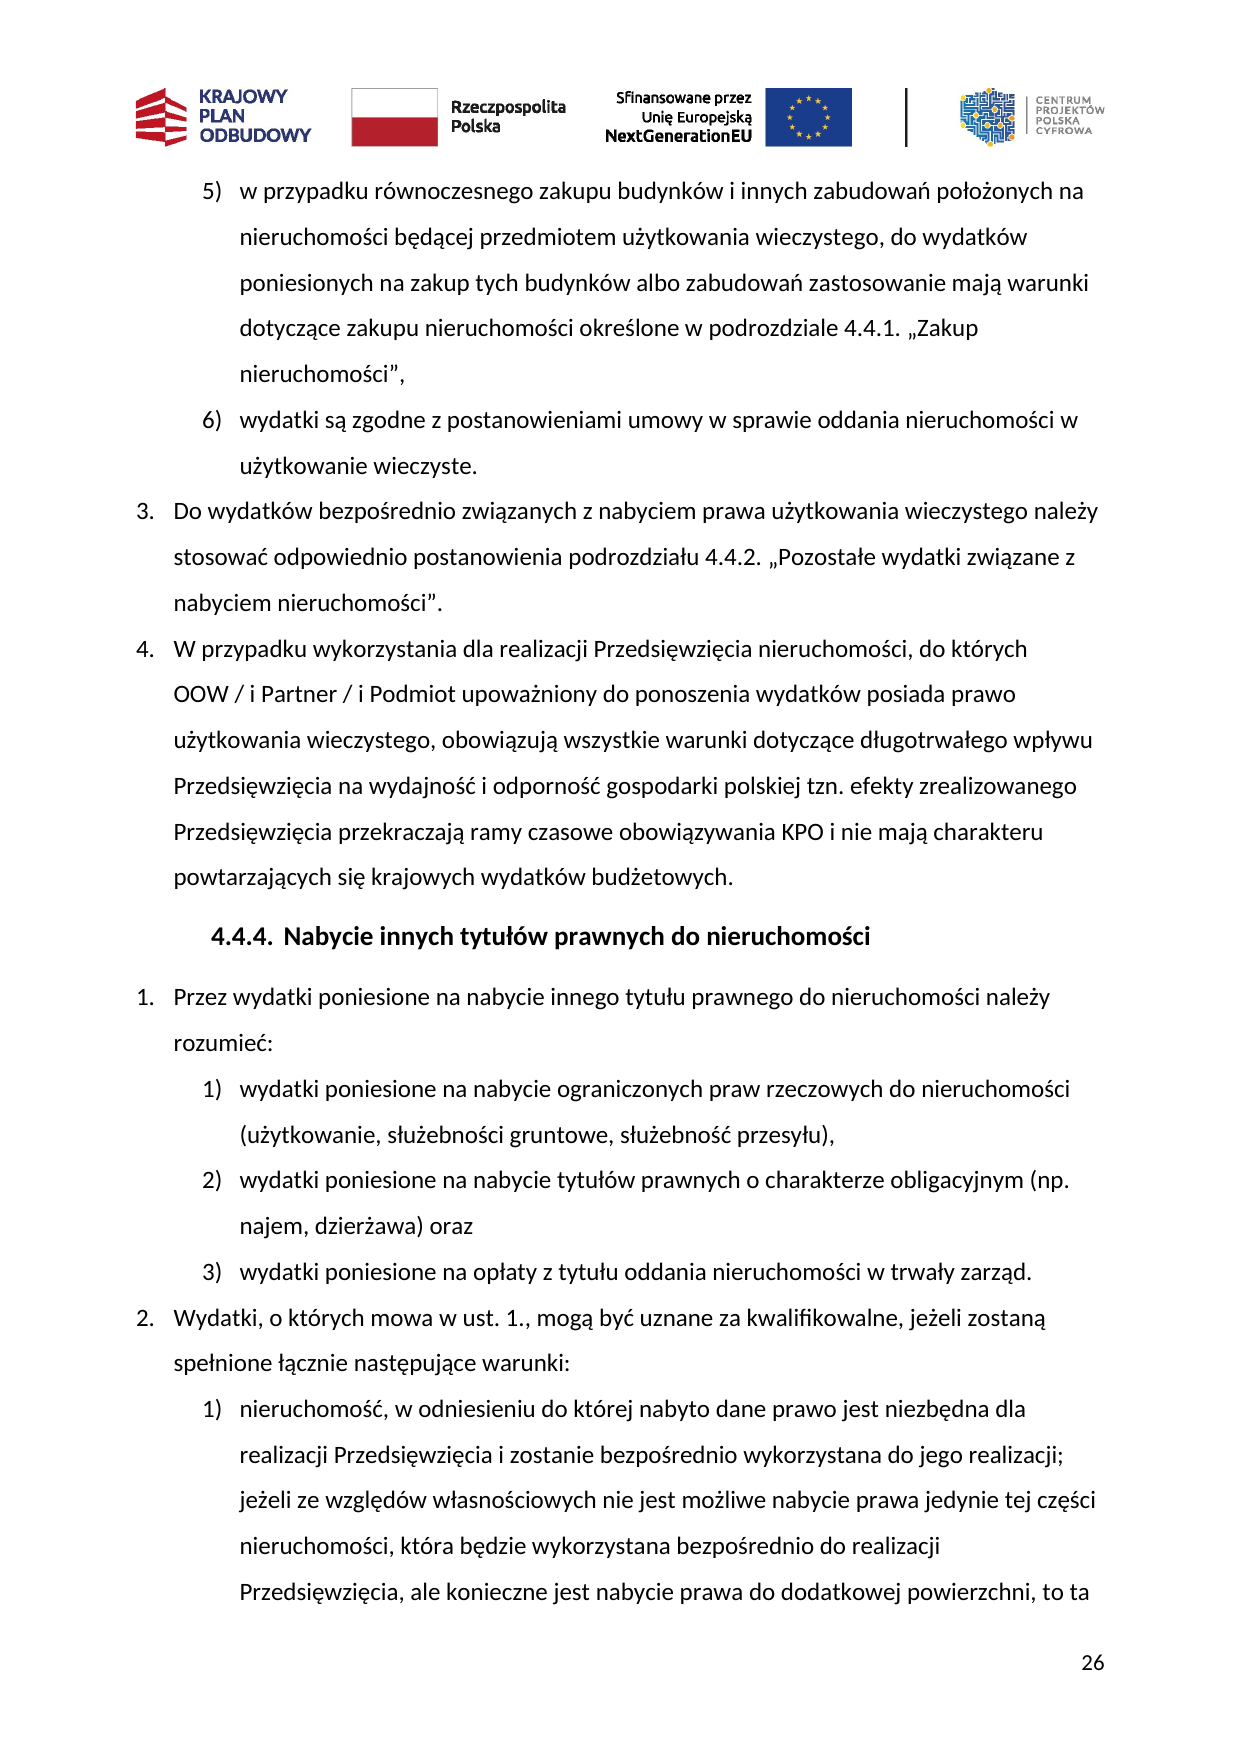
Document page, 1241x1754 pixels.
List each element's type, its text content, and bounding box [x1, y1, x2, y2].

list Do wydatków bezpośrednio związanych z nabyciem prawa użytkowania wieczystego należy stosować odpowiednio postanowienia podrozdziału 4.4.2. „Pozostałe wydatki związane z nabyciem nieruchomości”. [136, 496, 1104, 617]
list w przypadku równoczesnego zakupu budynków i innych zabudowań położonych na nieruchomości będącej przedmiotem użytkowania wieczystego, do wydatków poniesionych na zakup tych budynków albo zabudowań zastosowanie mają warunki dotyczące zakupu nieruchomości określone w podrozdziale 4.4.1. „Zakup nieruchomości”, [202, 175, 1104, 389]
list Przez wydatki poniesione na nabycie innego tytułu prawnego do nieruchomości należy rozumieć: [136, 982, 1104, 1058]
list Wydatki, o których mowa w ust. 1., mogą być uznane za kwalifikowalne, jeżeli zostaną spełnione łącznie następujące warunki: [136, 1302, 1104, 1378]
list W przypadku wykorzystania dla realizacji Przedsięwzięcia nieruchomości, do których OOW / i Partner / i Podmiot upoważniony do ponoszenia wydatków posiada prawo użytkowania wieczystego, obowiązują wszystkie warunki dotyczące długotrwałego wpływu Przedsięwzięcia na wydajność i odporność gospodarki polskiej tzn. efekty zrealizowanego Przedsięwzięcia przekraczają ramy czasowe obowiązywania KPO i nie mają charakteru powtarzających się krajowych wydatków budżetowych. [136, 633, 1104, 892]
picture [135, 88, 1105, 147]
list wydatki poniesione na nabycie tytułów prawnych o charakterze obligacyjnym (np. najem, dzierżawa) oraz [202, 1164, 1104, 1241]
subtitle Nabycie innych tytułów prawnych do nieruchomości [211, 919, 1104, 953]
list wydatki są zgodne z postanowieniami umowy w sprawie oddania nieruchomości w użytkowanie wieczyste. [202, 404, 1104, 480]
list wydatki poniesione na opłaty z tytułu oddania nieruchomości w trwały zarząd. [202, 1256, 1104, 1286]
list wydatki poniesione na nabycie ograniczonych praw rzeczowych do nieruchomości (użytkowanie, służebności gruntowe, służebność przesyłu), [202, 1073, 1104, 1149]
